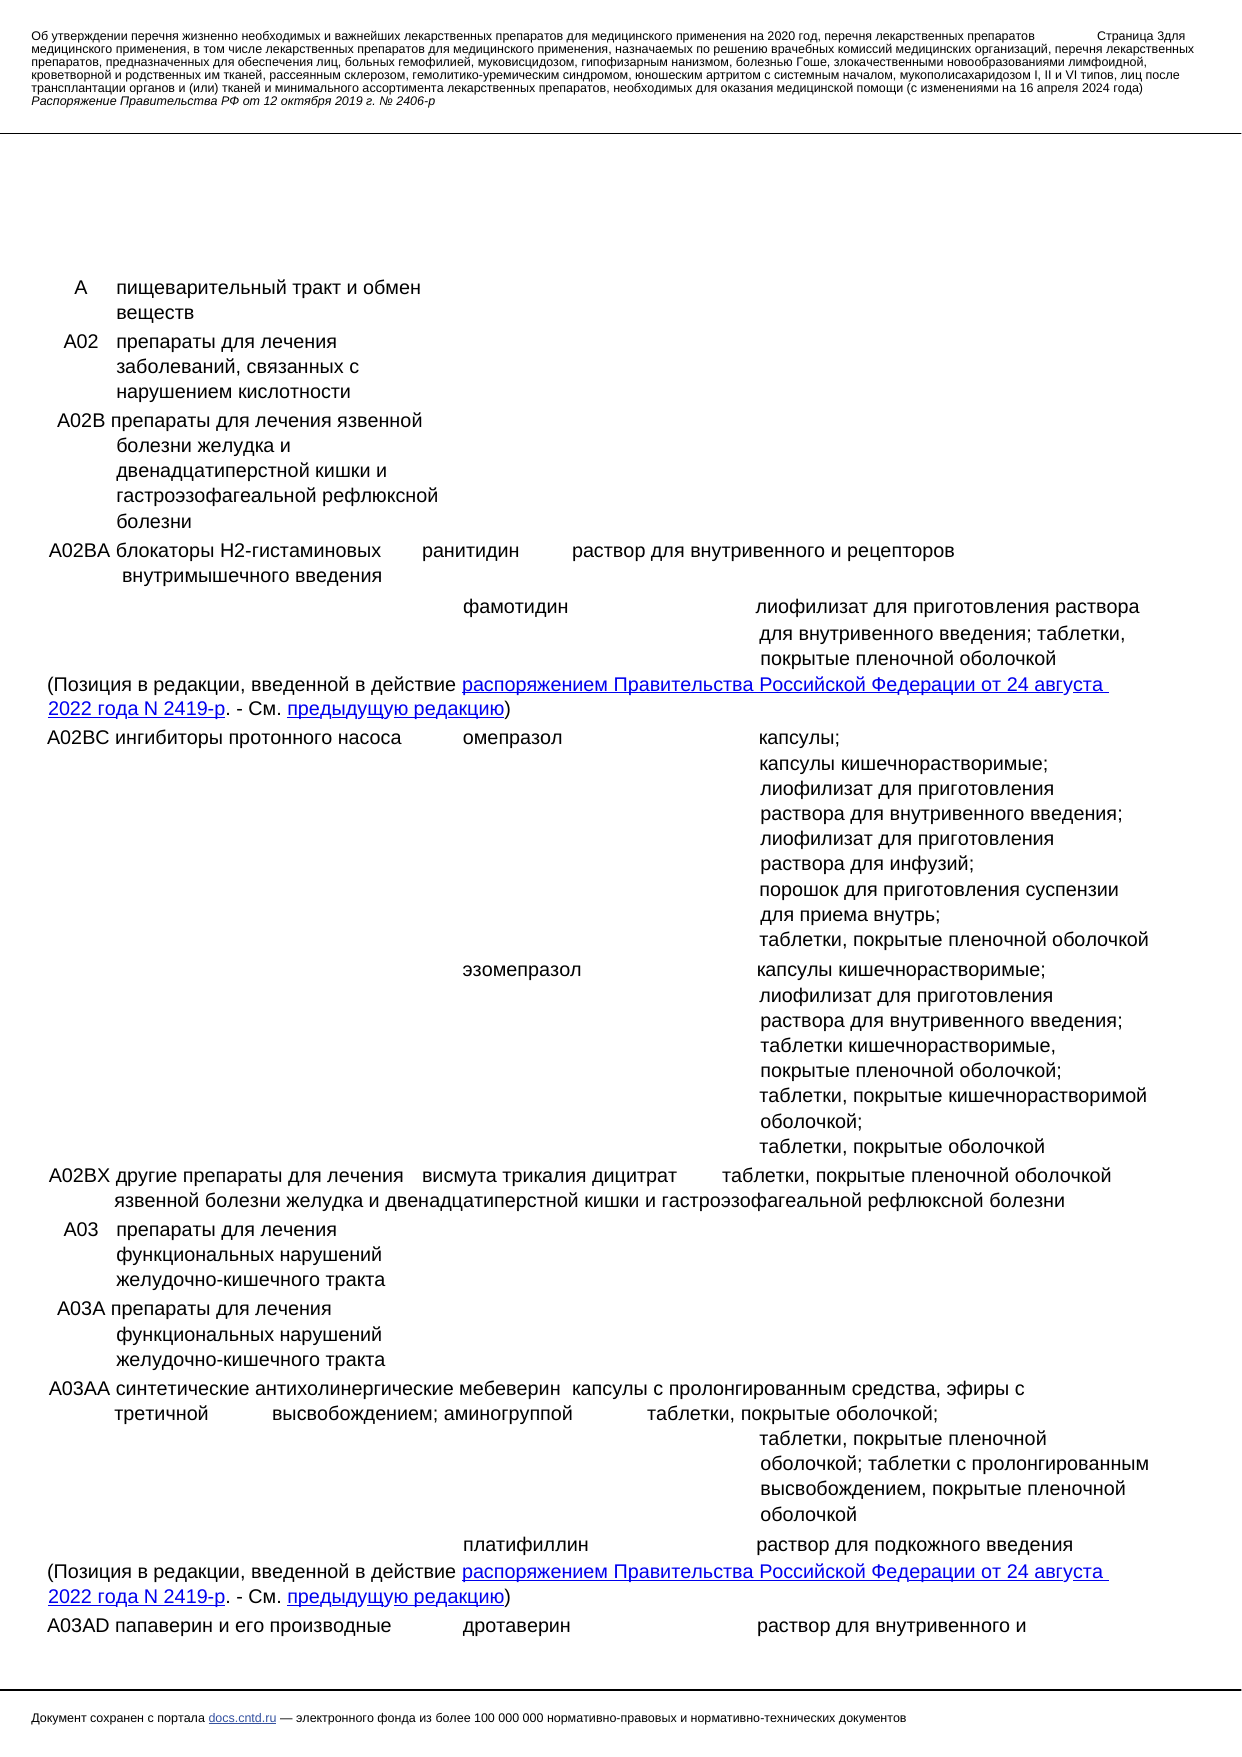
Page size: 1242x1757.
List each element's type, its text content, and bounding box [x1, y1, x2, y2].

text таблетки, покрытые оболочкой [759, 1135, 1151, 1158]
text A02B препараты для лечения язвенной болезни желудка и двенадцатиперстной кишки и гастроэзофагеальной рефлюксной болезни [57, 409, 477, 532]
text A02BA блокаторы Н2-гистаминовых ранитидин раствор для внутривенного и рецепторов внутримышечного введения [48, 538, 1130, 586]
text A03 препараты для лечения функциональных нарушений желудочно-кишечного тракта [63, 1218, 489, 1291]
text для внутривенного введения; таблетки, покрытые пленочной оболочкой [759, 622, 1151, 669]
text платифиллин раствор для подкожного введения [47, 1533, 1195, 1556]
text порошок для приготовления суспензии для приема внутрь; [759, 878, 1151, 926]
text A02BХ другие препараты для лечения висмута трикалия дицитрат таблетки, покрытые пленочной оболочкой язвенной болезни желудка и двенадцатиперстной кишки и гастроэзофагеальной рефлюксной болезни [48, 1164, 1141, 1212]
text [47, 1560, 1149, 1608]
text эзомепразол капсулы кишечнорастворимые; [47, 957, 1195, 980]
text капсулы кишечнорастворимые; лиофилизат для приготовления раствора для внутривенного введения; лиофилизат для приготовления раствора для инфузий; [759, 752, 1137, 875]
text A02 препараты для лечения заболеваний, связанных с нарушением кислотности [63, 330, 456, 403]
text A03AD папаверин и его производные дротаверин раствор для внутривенного и [47, 1614, 1195, 1637]
text таблетки, покрытые кишечнорастворимой оболочкой; [759, 1084, 1151, 1132]
text фамотидин лиофилизат для приготовления раствора [47, 594, 1195, 617]
text таблетки, покрытые пленочной оболочкой; таблетки с пролонгированным высвобождением, покрытые пленочной оболочкой [759, 1427, 1151, 1525]
text таблетки, покрытые пленочной оболочкой [759, 928, 1151, 951]
text A02BС ингибиторы протонного насоса омепразол капсулы; [47, 726, 1195, 749]
text A пищеварительный тракт и обмен веществ [74, 276, 492, 324]
text A03AA синтетические антихолинергические мебеверин капсулы с пролонгированным средства, эфиры с третичной высвобождением; аминогруппой таблетки, покрытые оболочкой; [48, 1376, 1050, 1424]
text A03A препараты для лечения функциональных нарушений желудочно-кишечного тракта [57, 1297, 489, 1370]
text лиофилизат для приготовления раствора для внутривенного введения; таблетки кишечнорастворимые, покрытые пленочной оболочкой; [759, 983, 1142, 1082]
